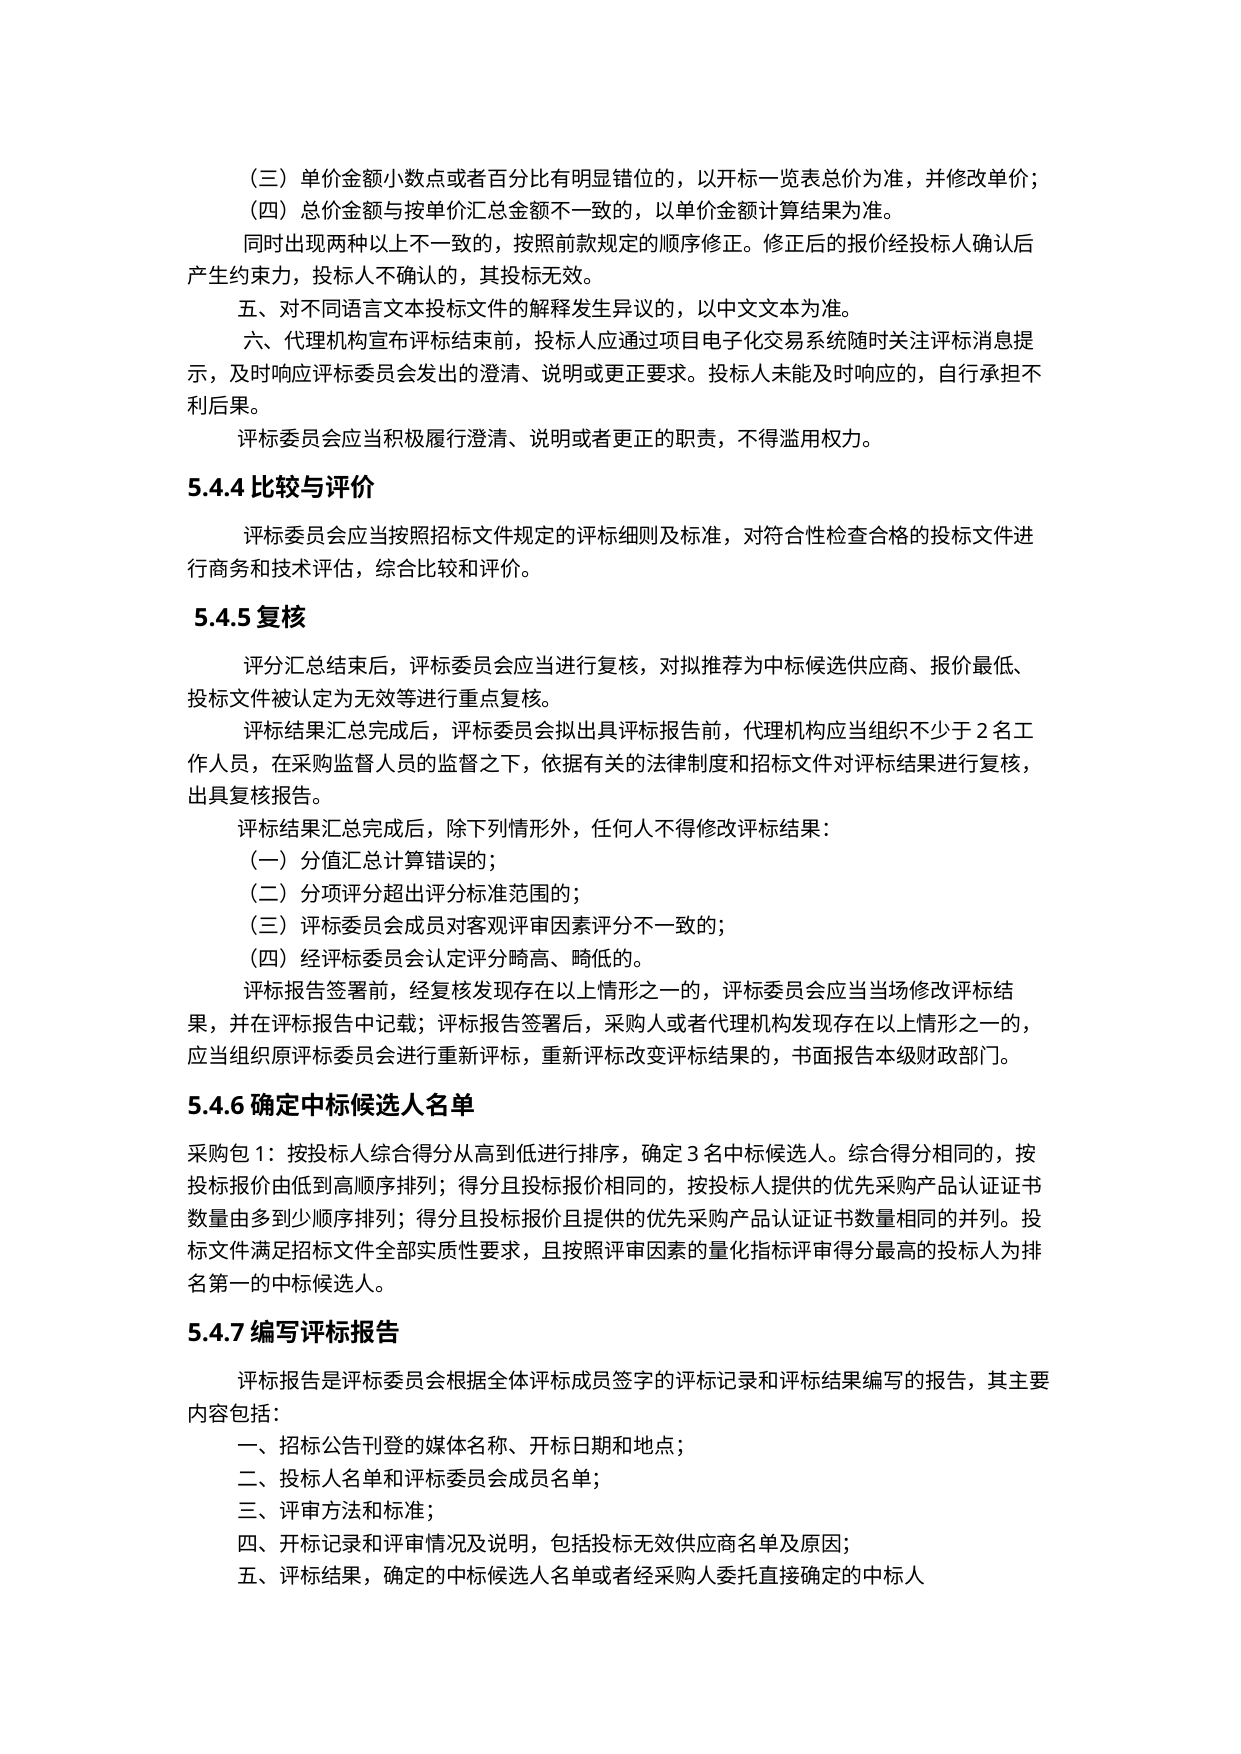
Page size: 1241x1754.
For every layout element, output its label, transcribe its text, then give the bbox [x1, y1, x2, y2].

text 五、对不同语言文本投标文件的解释发生异议的，以中文文本为准。 [187, 292, 1053, 324]
text 六、代理机构宣布评标结束前，投标人应通过项目电子化交易系统随时关注评标消息提示，及时响应评标委员会发出的澄清、说明或更正要求。投标人未能及时响应的，自行承担不利后果。 [187, 324, 1053, 422]
text 评标结果汇总完成后，除下列情形外，任何人不得修改评标结果： [187, 812, 1053, 844]
text （四）经评标委员会认定评分畸高、畸低的。 [187, 942, 1053, 974]
text （三）单价金额小数点或者百分比有明显错位的，以开标一览表总价为准，并修改单价； [187, 162, 1053, 194]
text 评标委员会应当按照招标文件规定的评标细则及标准，对符合性检查合格的投标文件进行商务和技术评估，综合比较和评价。 [187, 519, 1053, 584]
text 5.4.7编写评标报告 [187, 1299, 1053, 1364]
text （二）分项评分超出评分标准范围的； [187, 877, 1053, 909]
text 评标结果汇总完成后，评标委员会拟出具评标报告前，代理机构应当组织不少于2名工作人员，在采购监督人员的监督之下，依据有关的法律制度和招标文件对评标结果进行复核，出具复核报告。 [187, 714, 1053, 812]
text （四）总价金额与按单价汇总金额不一致的，以单价金额计算结果为准。 [187, 194, 1053, 227]
text 四、开标记录和评审情况及说明，包括投标无效供应商名单及原因； [187, 1527, 1053, 1559]
text 评标委员会应当积极履行澄清、说明或者更正的职责，不得滥用权力。 [187, 422, 1053, 454]
text 五、评标结果，确定的中标候选人名单或者经采购人委托直接确定的中标人 [187, 1559, 1053, 1592]
text 评标报告是评标委员会根据全体评标成员签字的评标记录和评标结果编写的报告，其主要内容包括： [187, 1364, 1053, 1429]
text 采购包1：按投标人综合得分从高到低进行排序，确定3名中标候选人。综合得分相同的，按投标报价由低到高顺序排列；得分且投标报价相同的，按投标人提供的优先采购产品认证证书数量由多到少顺序排列；得分且投标报价且提供的优先采购产品认证证书数量相同的并列。投标文件满足招标文件全部实质性要求，且按照评审因素的量化指标评审得分最高的投标人为排名第一的中标候选人。 [187, 1137, 1053, 1299]
text 评标报告签署前，经复核发现存在以上情形之一的，评标委员会应当当场修改评标结果，并在评标报告中记载；评标报告签署后，采购人或者代理机构发现存在以上情形之一的，应当组织原评标委员会进行重新评标，重新评标改变评标结果的，书面报告本级财政部门。 [187, 974, 1053, 1072]
text （一）分值汇总计算错误的； [187, 844, 1053, 877]
text 同时出现两种以上不一致的，按照前款规定的顺序修正。修正后的报价经投标人确认后产生约束力，投标人不确认的，其投标无效。 [187, 227, 1053, 292]
text 5.4.6确定中标候选人名单 [187, 1072, 1053, 1137]
text 评分汇总结束后，评标委员会应当进行复核，对拟推荐为中标候选供应商、报价最低、投标文件被认定为无效等进行重点复核。 [187, 649, 1053, 714]
text 5.4.5复核 [187, 584, 1053, 649]
text （三）评标委员会成员对客观评审因素评分不一致的； [187, 909, 1053, 942]
text 二、投标人名单和评标委员会成员名单； [187, 1462, 1053, 1494]
text 5.4.4比较与评价 [187, 454, 1053, 519]
text 三、评审方法和标准； [187, 1494, 1053, 1527]
text 一、招标公告刊登的媒体名称、开标日期和地点； [187, 1429, 1053, 1462]
